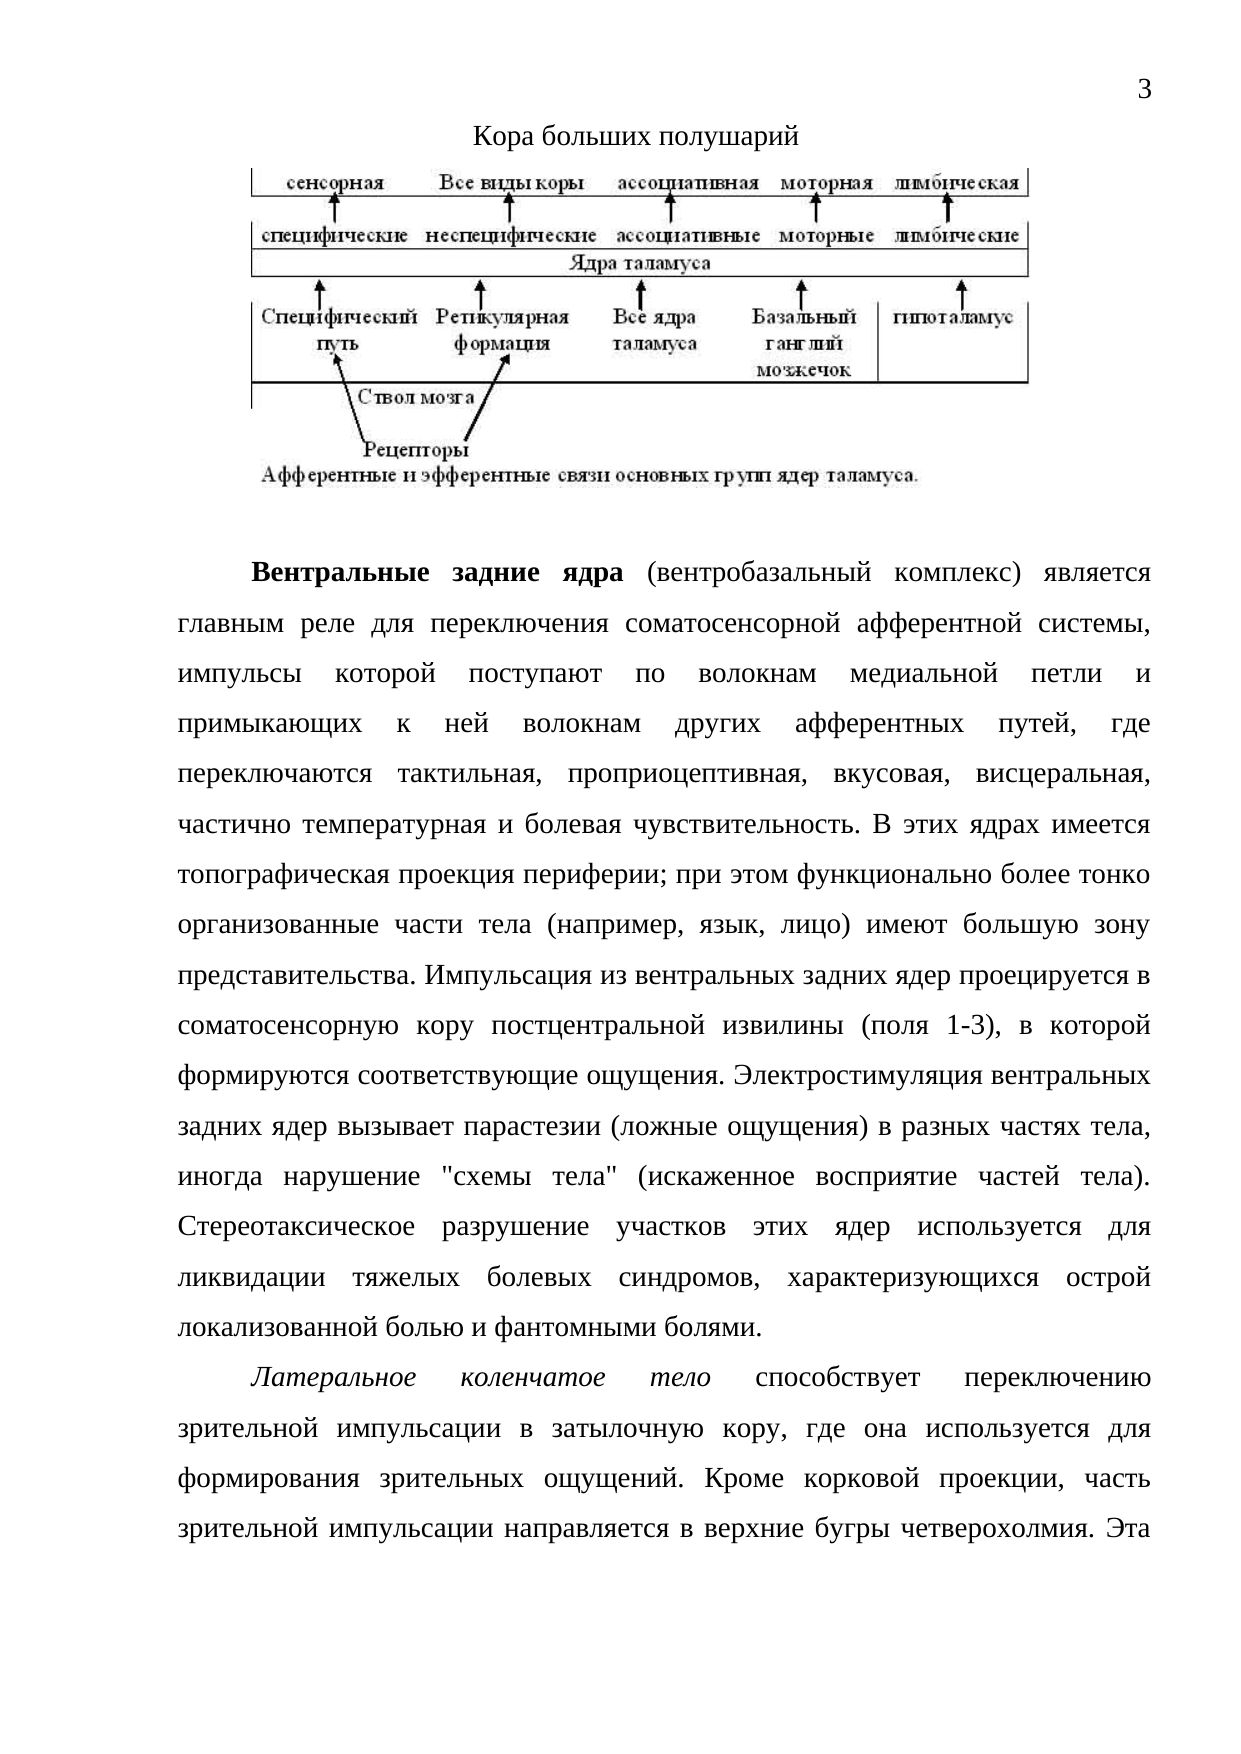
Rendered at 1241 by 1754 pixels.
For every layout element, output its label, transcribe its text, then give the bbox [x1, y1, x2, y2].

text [177, 1359, 1152, 1544]
text Кора больших полушарий [325, 118, 1152, 152]
picture [251, 168, 1030, 488]
text Вентральные задние ядра (вентробазальный комплекс) является главным реле для переключения соматосенсорной афферентной системы, импульсы которой поступают по волокнам медиальной петли и примыкающих к ней волокнам других афферентных путей, где переключаются тактильная, проприоцептивная, вкусовая, висцеральная, частично температурная и болевая чувствительность. В этих ядрах имеется топографическая проекция периферии; при этом функционально более тонко организованные части тела (например, язык, лицо) имеют большую зону представительства. Импульсация из вентральных задних ядер проецируется в соматосенсорную кору постцентральной извилины (поля 1-3), в которой формируются соответствующие ощущения. Электростимуляция вентральных задних ядер вызывает парастезии (ложные ощущения) в разных частях тела, иногда нарушение "схемы тела" (искаженное восприятие частей тела). Стереотаксическое разрушение участков этих ядер используется для ликвидации тяжелых болевых синдромов, характеризующихся острой локализованной болью и фантомными болями. [177, 554, 1152, 1343]
